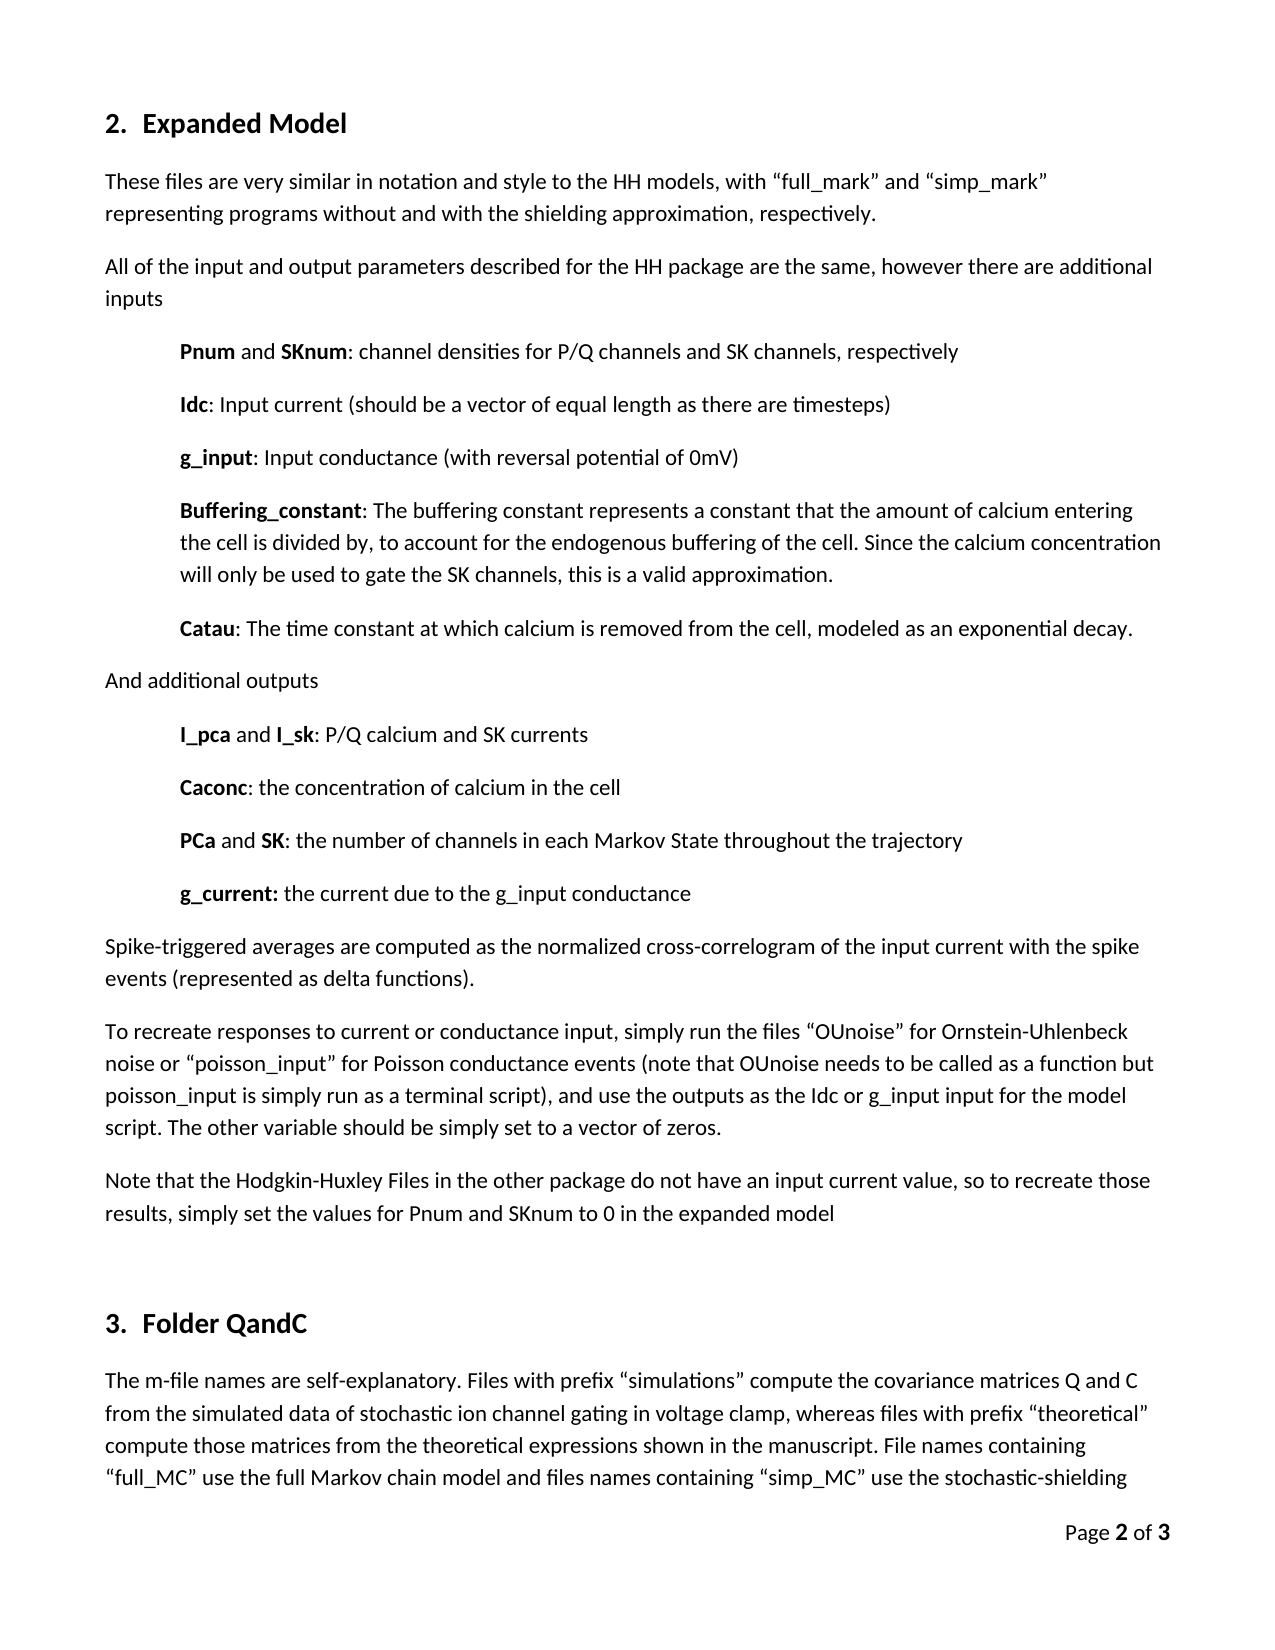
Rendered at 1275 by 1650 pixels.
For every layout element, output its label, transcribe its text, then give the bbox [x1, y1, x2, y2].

text Buffering_constant: The buffering constant represents a constant that the amount of calcium entering the cell is divided by, to account for the endogenous buffering of the cell. Since the calcium concentration will only be used to gate the SK channels, this is a valid approximation. [180, 496, 1170, 589]
list Expanded Model [105, 105, 1170, 141]
text g_input: Input conductance (with reversal potential of 0mV) [105, 443, 1170, 471]
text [105, 1367, 1170, 1491]
text Caconc: the concentration of calcium in the cell [105, 773, 1170, 801]
text Spike-triggered averages are computed as the normalized cross-correlogram of the input current with the spike events (represented as delta functions). [105, 932, 1170, 992]
text g_current: the current due to the g_input conductance [105, 879, 1170, 907]
text Idc: Input current (should be a vector of equal length as there are timesteps) [105, 390, 1170, 418]
text To recreate responses to current or conductance input, simply run the files “OUnoise” for Ornstein-Uhlenbeck noise or “poisson_input” for Poisson conductance events (note that OUnoise needs to be called as a function but poisson_input is simply run as a terminal script), and use the outputs as the Idc or g_input input for the model script. The other variable should be simply set to a vector of zeros. [105, 1017, 1170, 1142]
text I_pca and I_sk: P/Q calcium and SK currents [105, 720, 1170, 748]
list Folder QandC [105, 1305, 1170, 1340]
text PCa and SK: the number of channels in each Markov State throughout the trajectory [105, 826, 1170, 854]
text All of the input and output parameters described for the HH package are the same, however there are additional inputs [105, 252, 1170, 312]
text And additional outputs [105, 667, 1170, 695]
text These files are very similar in notation and style to the HH models, with “full_mark” and “simp_mark” representing programs without and with the shielding approximation, respectively. [105, 167, 1170, 227]
text Catau: The time constant at which calcium is removed from the cell, modeled as an exponential decay. [105, 614, 1170, 642]
text Note that the Hodgkin-Huxley Files in the other package do not have an input current value, so to recreate those results, simply set the values for Pnum and SKnum to 0 in the expanded model [105, 1167, 1170, 1227]
text Pnum and SKnum: channel densities for P/Q channels and SK channels, respectively [105, 337, 1170, 365]
